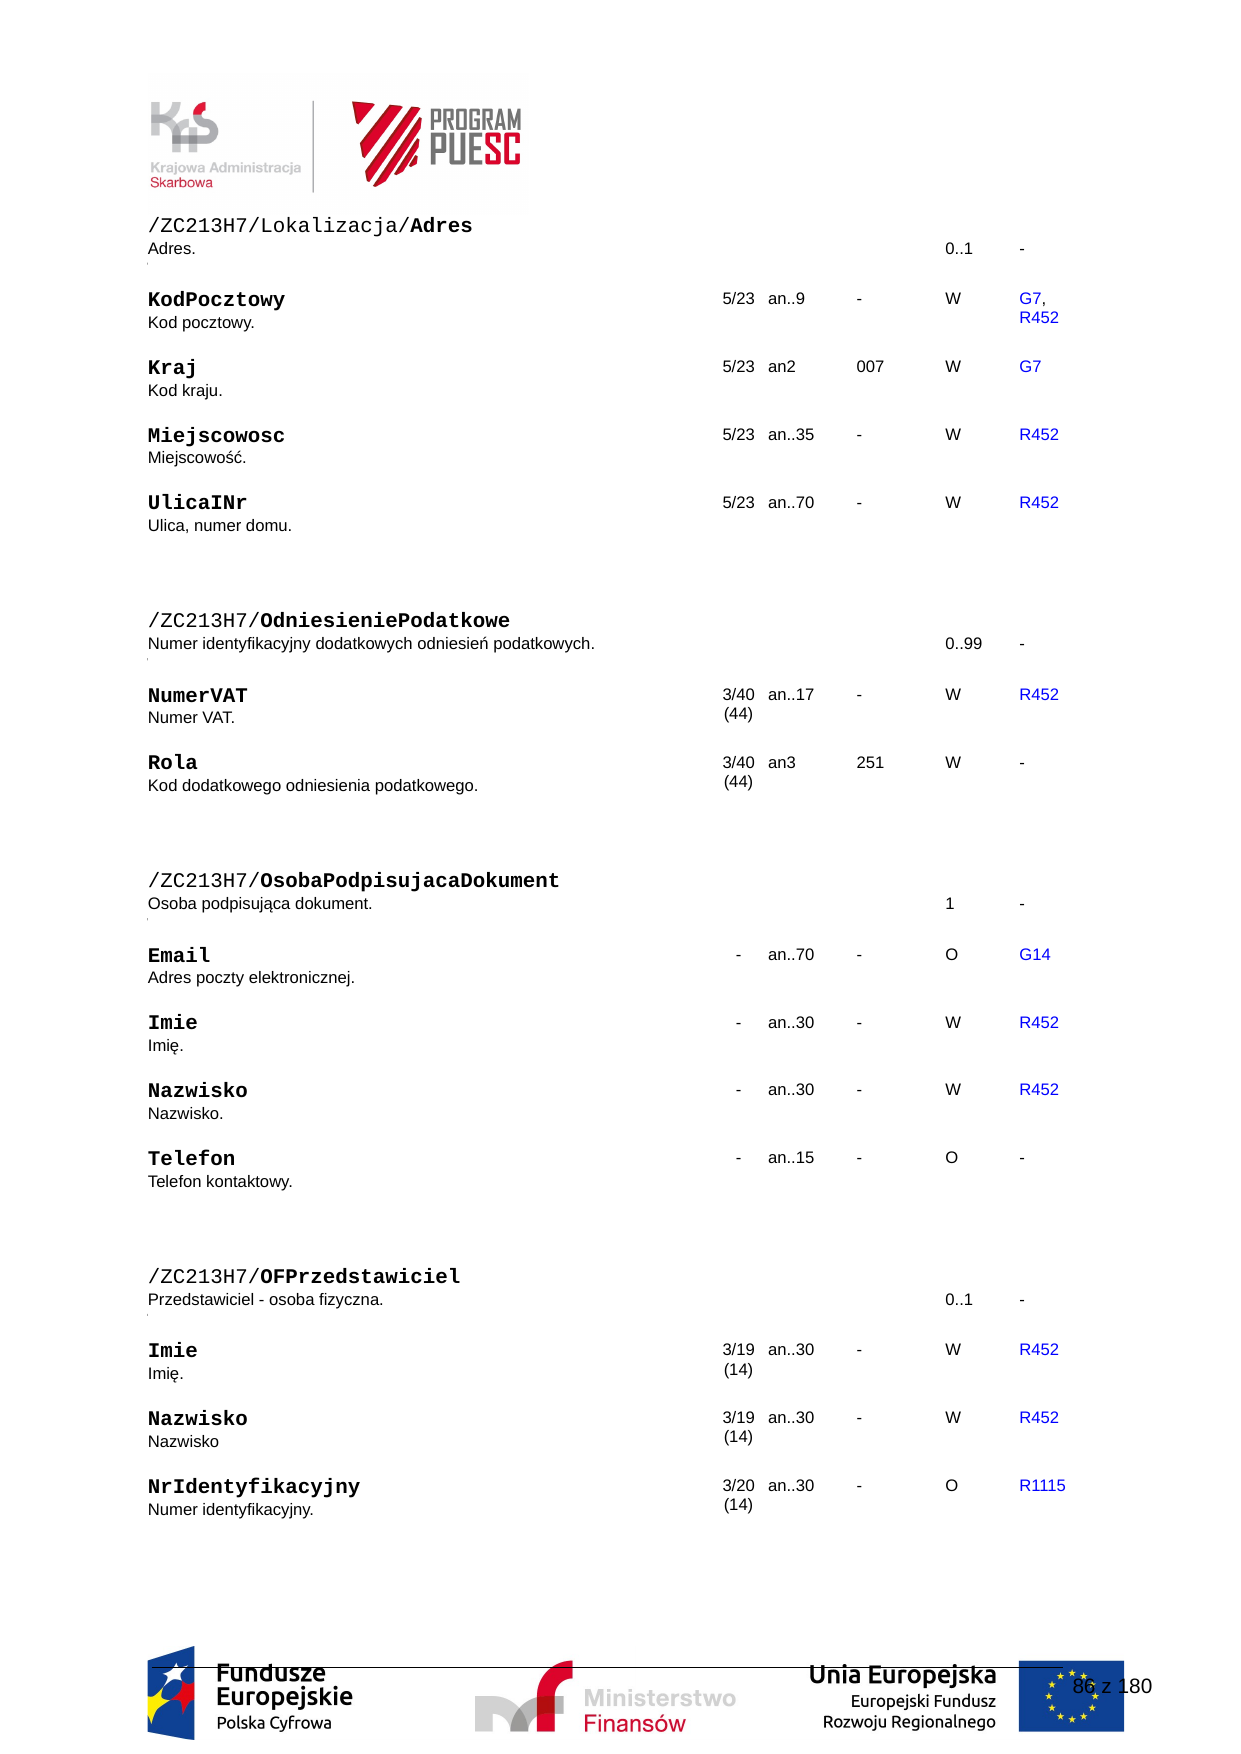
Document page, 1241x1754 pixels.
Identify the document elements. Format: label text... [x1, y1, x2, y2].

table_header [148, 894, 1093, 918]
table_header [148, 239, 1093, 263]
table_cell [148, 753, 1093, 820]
text /ZC213H7/OsobaPodpisujacaDokument [148, 871, 1122, 894]
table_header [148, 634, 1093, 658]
text /ZC213H7/OFPrzedstawiciel [148, 1266, 1122, 1290]
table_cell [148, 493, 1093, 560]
picture [147, 73, 529, 215]
picture [147, 1646, 1125, 1740]
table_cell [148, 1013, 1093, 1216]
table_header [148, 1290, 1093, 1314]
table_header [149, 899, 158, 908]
text /ZC213H7/OdniesieniePodatkowe [148, 611, 1122, 634]
text /ZC213H7/Lokalizacja/Adres [148, 215, 1122, 238]
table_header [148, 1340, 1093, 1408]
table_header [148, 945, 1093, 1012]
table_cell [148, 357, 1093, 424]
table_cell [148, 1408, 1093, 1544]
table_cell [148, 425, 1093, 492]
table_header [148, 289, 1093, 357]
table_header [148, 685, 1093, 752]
